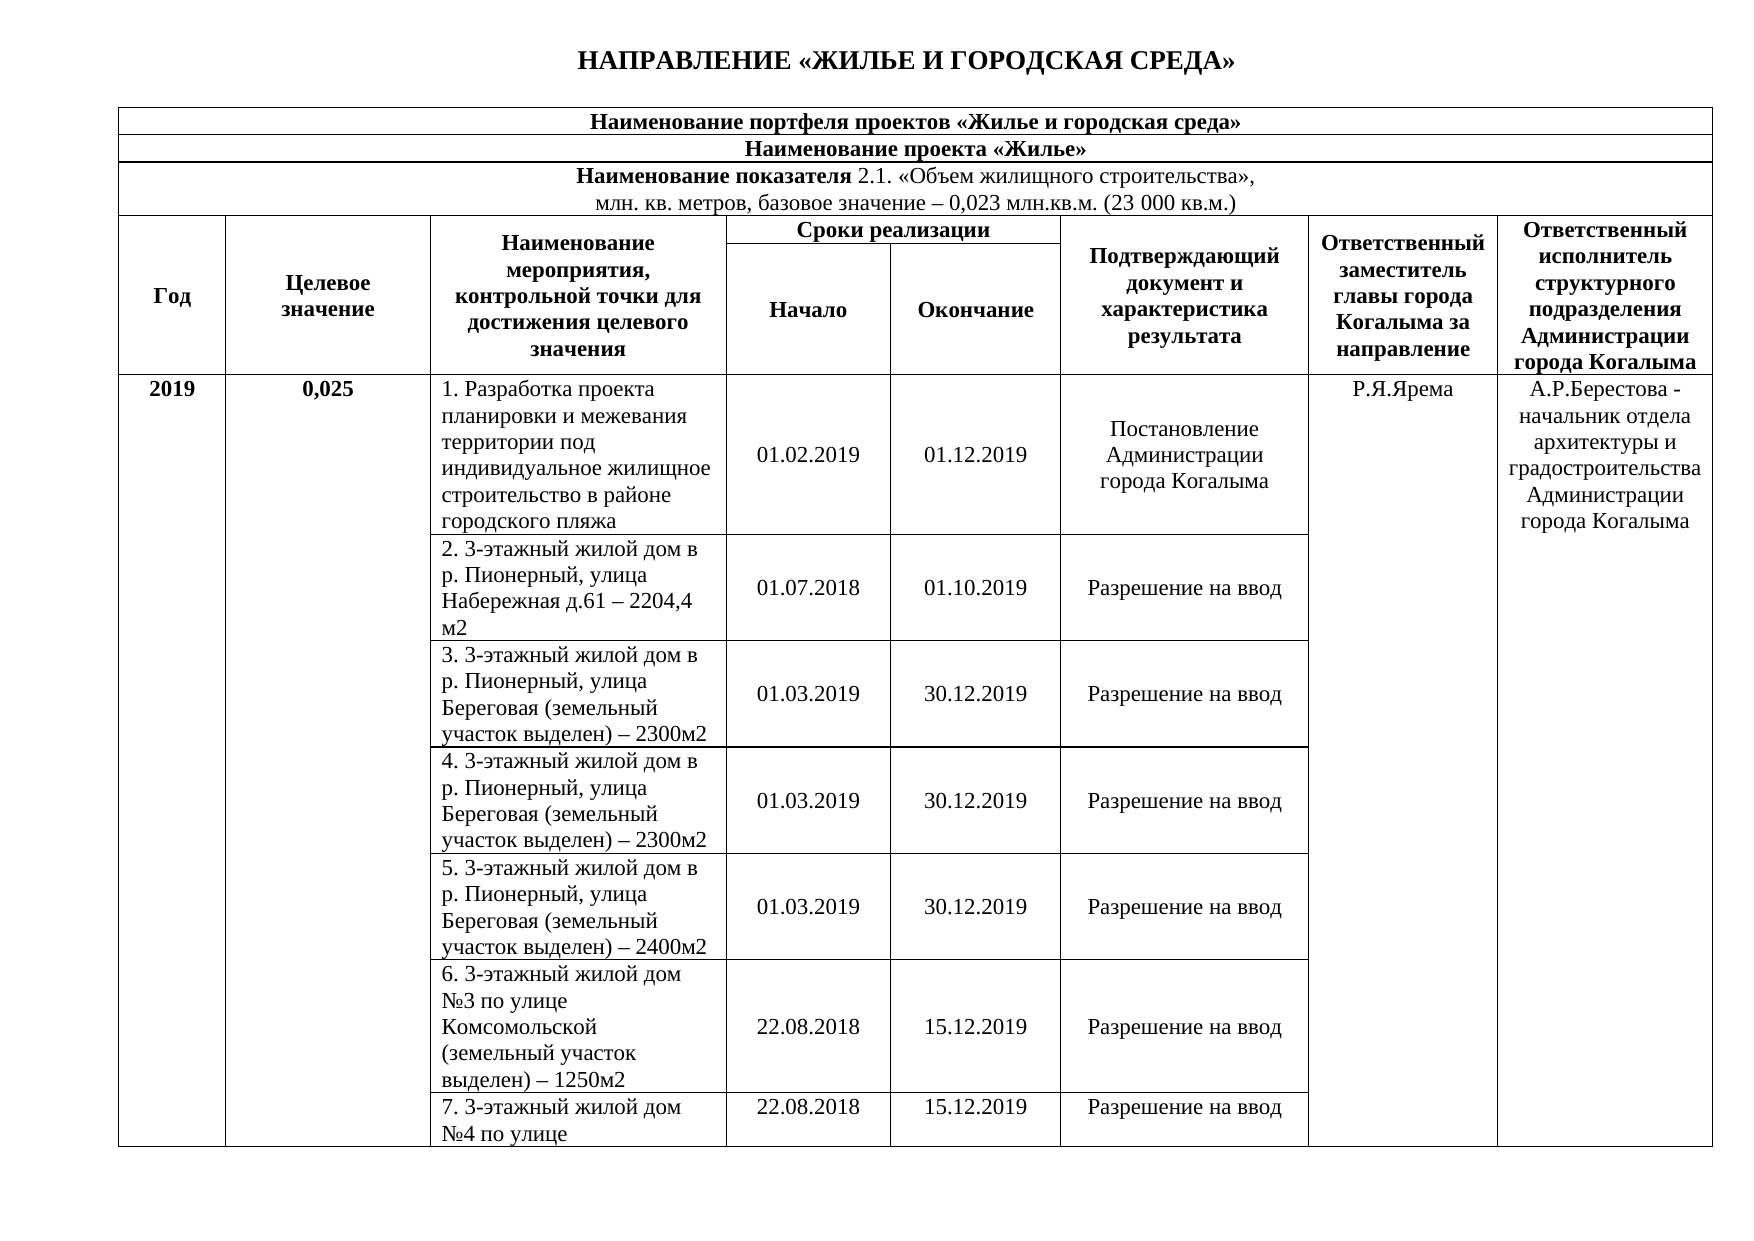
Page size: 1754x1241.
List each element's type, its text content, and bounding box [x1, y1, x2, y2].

table_cell 01.07.2018 [727, 535, 890, 640]
table_cell 2019 [119, 375, 225, 1146]
list НАПРАВЛЕНИЕ «ЖИЛЬЕ И ГОРОДСКАЯ СРЕДА» [118, 44, 1636, 76]
table_cell Постановление Администрации города Когалыма [1061, 375, 1308, 533]
table_cell 01.12.2019 [891, 375, 1060, 533]
table_cell 3. 3-этажный жилой дом в р. Пионерный, улица Береговая (земельный участок выделен) – 2300м2 [431, 641, 726, 746]
table_cell 15.12.2019 [891, 1093, 1060, 1146]
table_cell 0,025 [226, 375, 430, 1146]
table_cell 01.03.2019 [727, 641, 890, 746]
table_cell 5. 3-этажный жилой дом в р. Пионерный, улица Береговая (земельный участок выделен) – 2400м2 [431, 854, 726, 959]
table_cell Год [119, 216, 225, 374]
table_cell Разрешение на ввод [1061, 960, 1308, 1092]
table_cell 30.12.2019 [891, 748, 1060, 853]
table_cell 30.12.2019 [891, 641, 1060, 746]
table_cell Начало [727, 244, 890, 374]
table_cell 4. 3-этажный жилой дом в р. Пионерный, улица Береговая (земельный участок выделен) – 2300м2 [431, 748, 726, 853]
table_cell 01.03.2019 [727, 854, 890, 959]
table_cell 6. 3-этажный жилой дом №3 по улице Комсомольской (земельный участок выделен) – 1250м2 [431, 960, 726, 1092]
table_cell 2. 3-этажный жилой дом в р. Пионерный, улица Набережная д.61 – 2204,4 м2 [431, 535, 726, 640]
table_cell Разрешение на ввод [1061, 535, 1308, 640]
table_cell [431, 1093, 726, 1146]
table_cell Разрешение на ввод [1061, 641, 1308, 746]
table_cell 01.03.2019 [727, 748, 890, 853]
table_cell А.Р.Берестова - начальник отдела архитектуры и градостроительства Администрации города Когалыма [1498, 375, 1712, 1146]
table_cell Наименование показателя 2.1. «Объем жилищного строительства», млн. кв. метров, базовое значение – 0,023 млн.кв.м. (23 000 кв.м.) [119, 163, 1712, 215]
table_cell 22.08.2018 [727, 960, 890, 1092]
table_cell 22.08.2018 [727, 1093, 890, 1146]
table_cell Наименование проекта «Жилье» [119, 135, 1712, 161]
table_cell 01.10.2019 [891, 535, 1060, 640]
table_cell Окончание [891, 244, 1060, 374]
table_cell Разрешение на ввод [1061, 1093, 1308, 1146]
table_cell 30.12.2019 [891, 854, 1060, 959]
table_cell Подтверждающий документ и характеристика результата [1061, 216, 1308, 374]
table_cell Целевое значение [226, 216, 430, 374]
table_cell 15.12.2019 [891, 960, 1060, 1092]
table_cell Ответственный исполнитель структурного подразделения Администрации города Когалыма [1498, 216, 1712, 374]
table_cell Сроки реализации [727, 216, 1060, 243]
table_cell Наименование мероприятия, контрольной точки для достижения целевого значения [431, 216, 726, 374]
table_header Наименование портфеля проектов «Жилье и городская среда» [119, 108, 1712, 134]
table_cell 01.02.2019 [727, 375, 890, 533]
table_cell Разрешение на ввод [1061, 748, 1308, 853]
table_cell Разрешение на ввод [1061, 854, 1308, 959]
table_cell Р.Я.Ярема [1309, 375, 1497, 1146]
table_cell 1. Разработка проекта планировки и межевания территории под индивидуальное жилищное строительство в районе городского пляжа [431, 375, 726, 533]
table_cell Ответственный заместитель главы города Когалыма за направление [1309, 216, 1497, 374]
